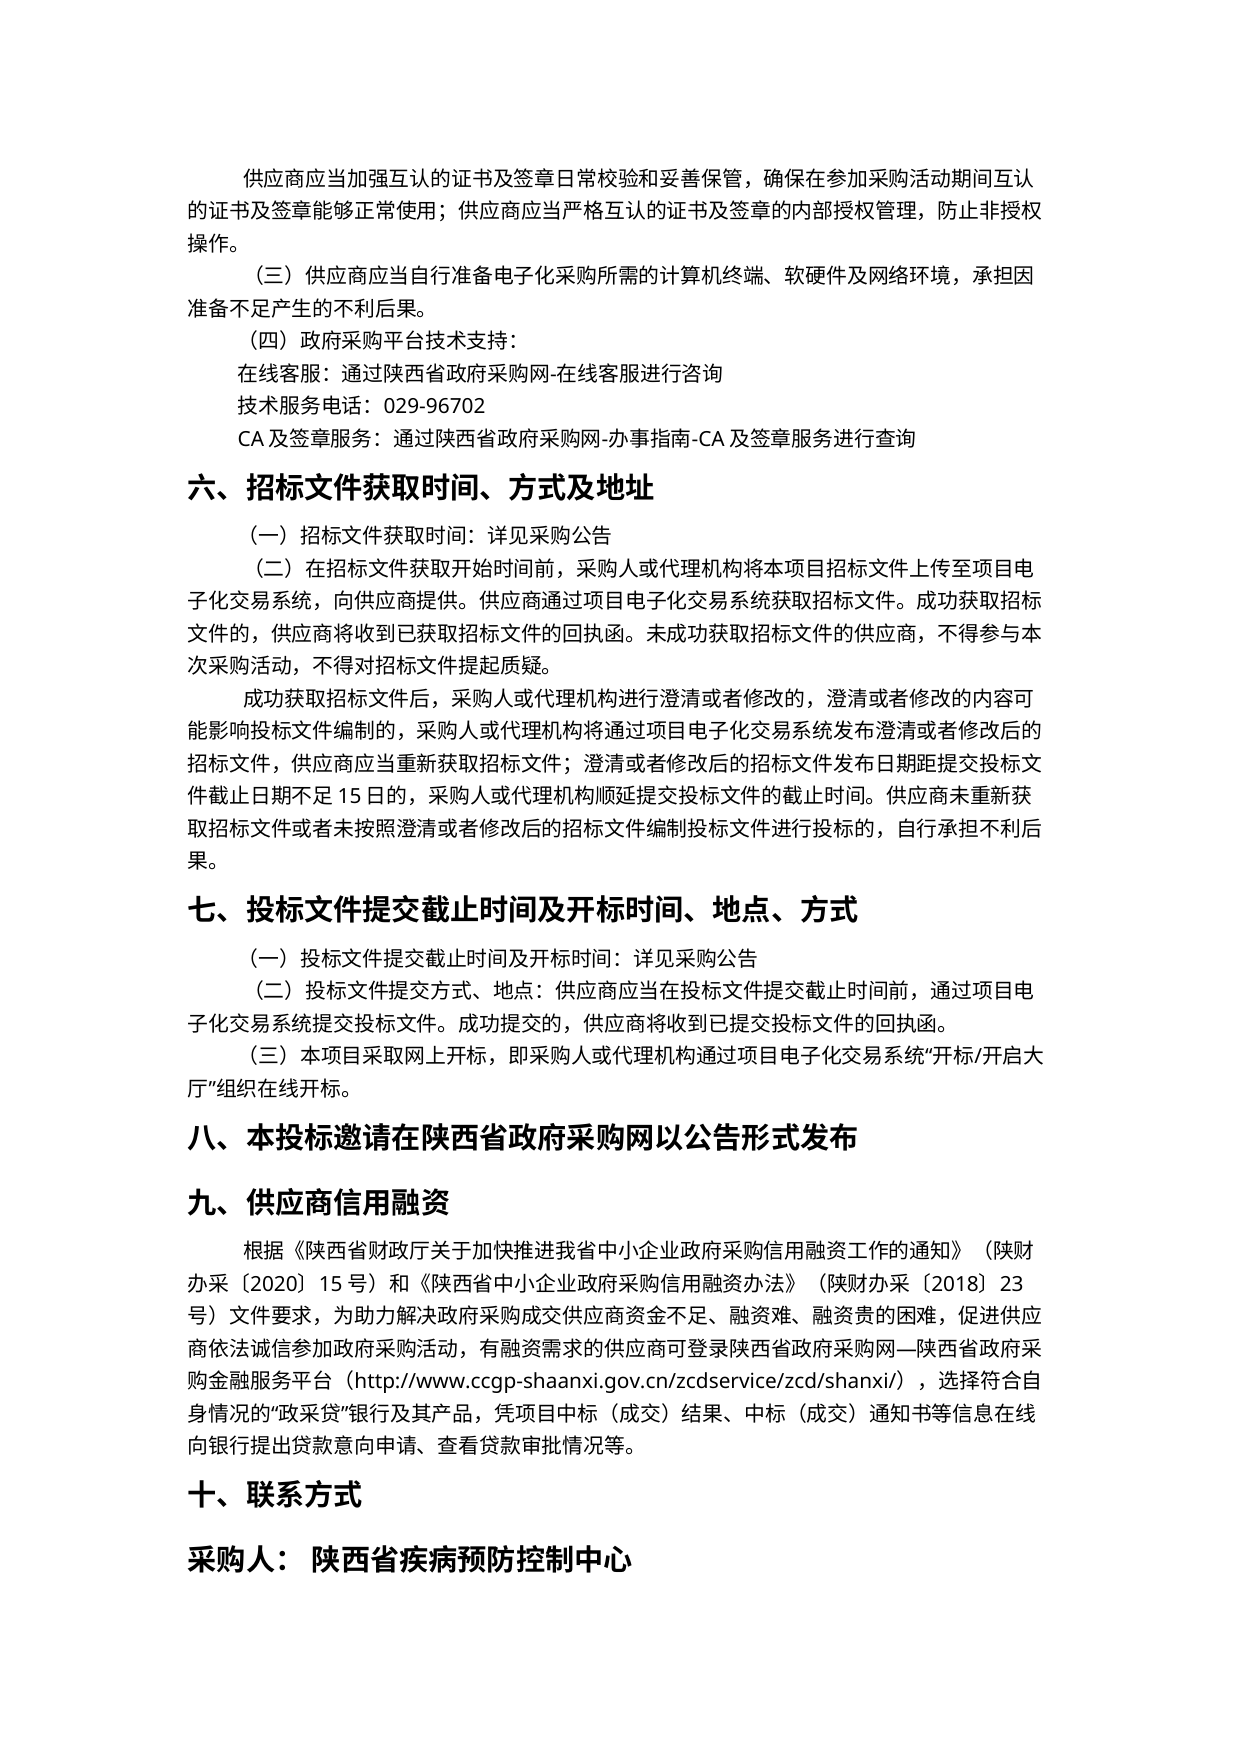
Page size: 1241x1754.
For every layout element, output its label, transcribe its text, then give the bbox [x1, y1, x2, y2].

text （四）政府采购平台技术支持： [187, 324, 1053, 357]
text （二）投标文件提交方式、地点：供应商应当在投标文件提交截止时间前，通过项目电子化交易系统提交投标文件。成功提交的，供应商将收到已提交投标文件的回执函。 [187, 974, 1053, 1039]
text 七、投标文件提交截止时间及开标时间、地点、方式 [187, 877, 1053, 942]
text 技术服务电话：029-96702 [187, 389, 1053, 422]
text 成功获取招标文件后，采购人或代理机构进行澄清或者修改的，澄清或者修改的内容可能影响投标文件编制的，采购人或代理机构将通过项目电子化交易系统发布澄清或者修改后的招标文件，供应商应当重新获取招标文件；澄清或者修改后的招标文件发布日期距提交投标文件截止日期不足15日的，采购人或代理机构顺延提交投标文件的截止时间。供应商未重新获取招标文件或者未按照澄清或者修改后的招标文件编制投标文件进行投标的，自行承担不利后果。 [187, 682, 1053, 877]
text 供应商应当加强互认的证书及签章日常校验和妥善保管，确保在参加采购活动期间互认的证书及签章能够正常使用；供应商应当严格互认的证书及签章的内部授权管理，防止非授权操作。 [187, 162, 1053, 259]
text （二）在招标文件获取开始时间前，采购人或代理机构将本项目招标文件上传至项目电子化交易系统，向供应商提供。供应商通过项目电子化交易系统获取招标文件。成功获取招标文件的，供应商将收到已获取招标文件的回执函。未成功获取招标文件的供应商，不得参与本次采购活动，不得对招标文件提起质疑。 [187, 552, 1053, 682]
text （一）招标文件获取时间：详见采购公告 [187, 519, 1053, 552]
text 根据《陕西省财政厅关于加快推进我省中小企业政府采购信用融资工作的通知》（陕财办采〔2020〕15 号）和《陕西省中小企业政府采购信用融资办法》（陕财办采〔2018〕23 号）文件要求，为助力解决政府采购成交供应商资金不足、融资难、融资贵的困难，促进供应商依法诚信参加政府采购活动，有融资需求的供应商可登录陕西省政府采购网—陕西省政府采购金融服务平台（http://www.ccgp-shaanxi.gov.cn/zcdservice/zcd/shanxi/），选择符合自身情况的“政采贷”银行及其产品，凭项目中标（成交）结果、中标（成交）通知书等信息在线向银行提出贷款意向申请、查看贷款审批情况等。 [187, 1234, 1053, 1462]
text （三）本项目采取网上开标，即采购人或代理机构通过项目电子化交易系统“开标/开启大厅”组织在线开标。 [187, 1039, 1053, 1104]
text 十、联系方式 [187, 1462, 1053, 1527]
text CA及签章服务：通过陕西省政府采购网-办事指南-CA及签章服务进行查询 [187, 422, 1053, 454]
text （一）投标文件提交截止时间及开标时间：详见采购公告 [187, 942, 1053, 974]
text 在线客服：通过陕西省政府采购网-在线客服进行咨询 [187, 357, 1053, 389]
text （三）供应商应当自行准备电子化采购所需的计算机终端、软硬件及网络环境，承担因准备不足产生的不利后果。 [187, 259, 1053, 324]
text 六、招标文件获取时间、方式及地址 [187, 454, 1053, 519]
text 八、本投标邀请在陕西省政府采购网以公告形式发布 [187, 1104, 1053, 1169]
text 采购人： 陕西省疾病预防控制中心 [187, 1527, 1053, 1592]
text 九、供应商信用融资 [187, 1169, 1053, 1234]
